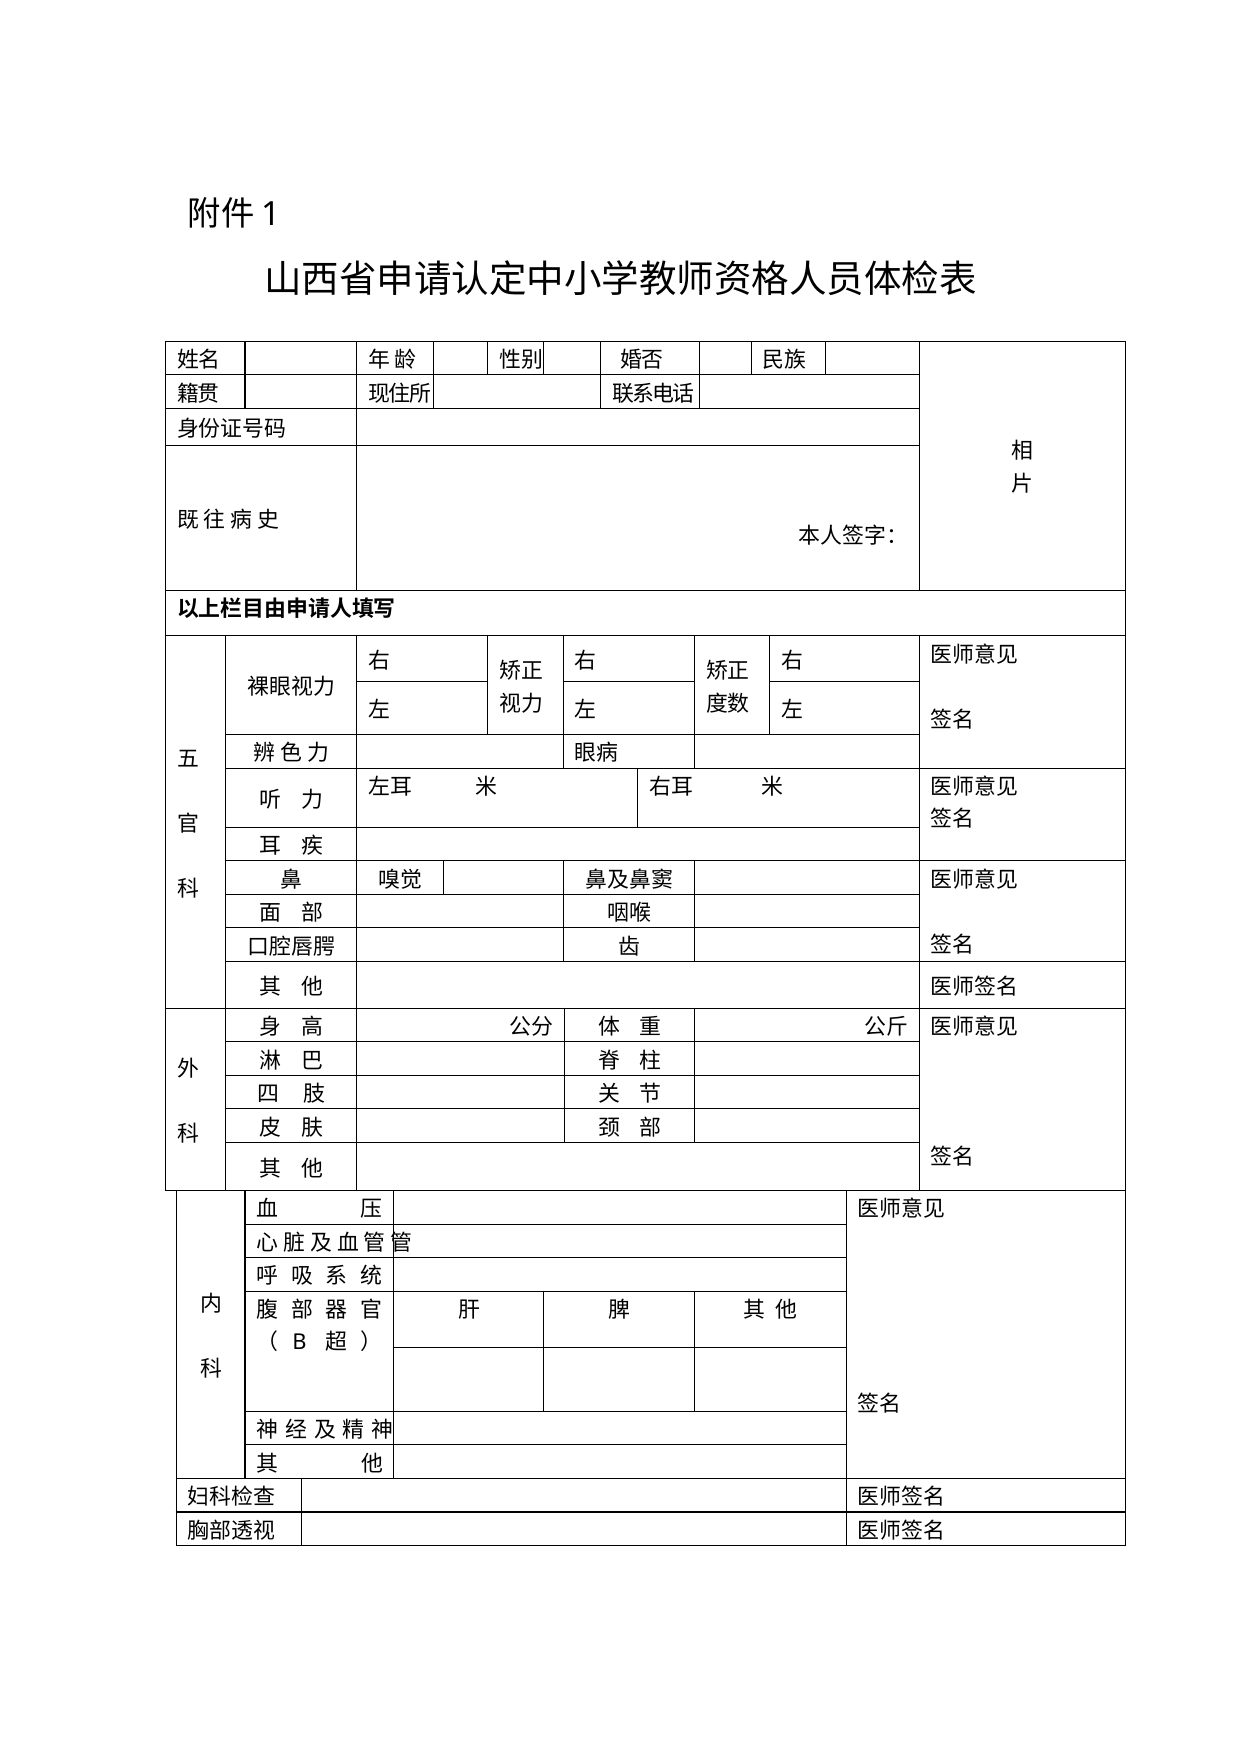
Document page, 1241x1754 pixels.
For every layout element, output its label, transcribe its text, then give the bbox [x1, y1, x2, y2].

table_cell 左耳 米 [357, 769, 637, 827]
table_cell 听 力 [226, 769, 356, 827]
table_cell 关 节 [565, 1076, 694, 1108]
table_cell 脾 [544, 1292, 694, 1347]
table_cell 医师意见 签名 [920, 769, 1125, 860]
table_cell [357, 828, 919, 860]
table_cell 其 他 [226, 1143, 356, 1190]
table_cell 左 [564, 682, 694, 734]
table_header [700, 342, 751, 374]
text 山西省申请认定中小学教师资格人员体检表 [187, 243, 1053, 308]
table_cell 左 [770, 682, 919, 734]
table_cell [695, 861, 919, 894]
table_cell 面 部 [226, 895, 356, 927]
table_cell 医师签名 [920, 962, 1125, 1008]
table_cell 裸眼视力 [226, 636, 356, 734]
table_cell 籍贯 [166, 375, 244, 408]
table_cell [434, 375, 600, 408]
table_cell 体 重 [565, 1009, 694, 1041]
table_header [544, 342, 600, 374]
table_cell 身份证号码 [166, 409, 356, 445]
table_cell 妇科检查 [177, 1479, 301, 1511]
table_cell 辨 色 力 [226, 735, 356, 767]
table_cell 身 高 [226, 1009, 356, 1041]
table_cell [394, 1191, 846, 1223]
table_cell [394, 1412, 846, 1444]
table_cell 颈 部 [565, 1109, 694, 1142]
table_cell [444, 861, 563, 894]
table_cell 四 肢 [226, 1076, 356, 1108]
table_cell 眼病 [564, 735, 694, 767]
table_cell [700, 375, 919, 408]
table_cell 矫正 视力 [488, 636, 563, 734]
table_cell 医师意见 签名 [847, 1191, 1125, 1478]
table_cell [394, 1445, 846, 1478]
table_cell 右耳 米 [638, 769, 919, 827]
table_cell 以上栏目由申请人填写 [166, 591, 1125, 635]
table_cell 其 他 [226, 962, 356, 1008]
table_cell 皮 肤 [226, 1109, 356, 1142]
table_cell [302, 1513, 846, 1545]
table_cell 齿 [564, 928, 694, 961]
table_cell 口腔唇腭 [226, 928, 356, 961]
table_cell 右 [564, 636, 694, 681]
table_cell [695, 928, 919, 961]
table_cell 呼吸系统 [246, 1258, 393, 1291]
table_cell 现住所 [357, 375, 433, 408]
table_cell 矫正 度数 [695, 636, 769, 734]
table_cell [695, 1042, 919, 1075]
table_cell 咽喉 [564, 895, 694, 927]
table_cell [544, 1348, 694, 1411]
table_cell [357, 1109, 564, 1142]
table_cell 公斤 [695, 1009, 919, 1041]
table_cell 鼻 [226, 861, 356, 894]
table_cell [357, 1076, 564, 1108]
table_cell 鼻及鼻窦 [564, 861, 694, 894]
table_cell 胸部透视 [177, 1513, 301, 1545]
table_cell [394, 1348, 543, 1411]
table_cell 耳 疾 [226, 828, 356, 860]
table_header [434, 342, 487, 374]
table_cell 其他 [246, 1445, 393, 1478]
table_cell 联系电话 [601, 375, 699, 408]
table_header 相 片 [920, 342, 1125, 589]
table_cell [357, 1042, 564, 1075]
table_cell [246, 375, 356, 408]
table_header 民族 [752, 342, 825, 374]
table_cell [357, 928, 563, 961]
table_cell [394, 1225, 846, 1257]
table_cell 腹部器官 （B超） [246, 1292, 393, 1411]
table_cell 其 他 [695, 1292, 846, 1347]
table_cell 医师签名 [847, 1513, 1125, 1545]
table_header [826, 342, 919, 374]
table_cell [357, 895, 563, 927]
table_cell 淋 巴 [226, 1042, 356, 1075]
table_cell 外 科 [166, 1009, 225, 1190]
table_cell 医师意见 签名 [920, 1009, 1125, 1190]
table_header [246, 342, 356, 374]
table_cell 五 官 科 [166, 636, 225, 1008]
table_cell 右 [357, 636, 487, 681]
table_cell [357, 1143, 919, 1190]
table_header 姓名 [166, 342, 244, 374]
table_header 年 龄 [357, 342, 433, 374]
table_header 婚否 [601, 342, 699, 374]
table_cell [302, 1479, 846, 1511]
table_cell 肝 [394, 1292, 543, 1347]
table_cell 嗅觉 [357, 861, 443, 894]
table_cell [357, 735, 563, 767]
table_cell 内 科 [177, 1191, 244, 1478]
table_cell 公分 [357, 1009, 564, 1041]
table_cell 脊 柱 [565, 1042, 694, 1075]
text 附件1 [187, 178, 1053, 243]
table_cell 心脏及血管管 [246, 1225, 393, 1257]
table_cell 右 [770, 636, 919, 681]
table_cell 血 压 [246, 1191, 393, 1223]
table_cell 神经及精神 [246, 1412, 393, 1444]
table_cell 左 [357, 682, 487, 734]
table_cell [695, 1109, 919, 1142]
table_cell 既 往 病 史 [166, 446, 356, 589]
table_cell 医师签名 [847, 1479, 1125, 1511]
table_cell 本人签字： [357, 446, 919, 589]
table_cell [394, 1258, 846, 1291]
table_cell [357, 409, 919, 445]
table_header 性别 [488, 342, 543, 374]
table_cell [695, 1076, 919, 1108]
table_cell 医师意见 签名 [920, 861, 1125, 961]
table_cell [695, 1348, 846, 1411]
table_cell 医师意见 签名 [920, 636, 1125, 767]
table_cell [357, 962, 919, 1008]
table_cell [695, 735, 919, 767]
table_cell [695, 895, 919, 927]
